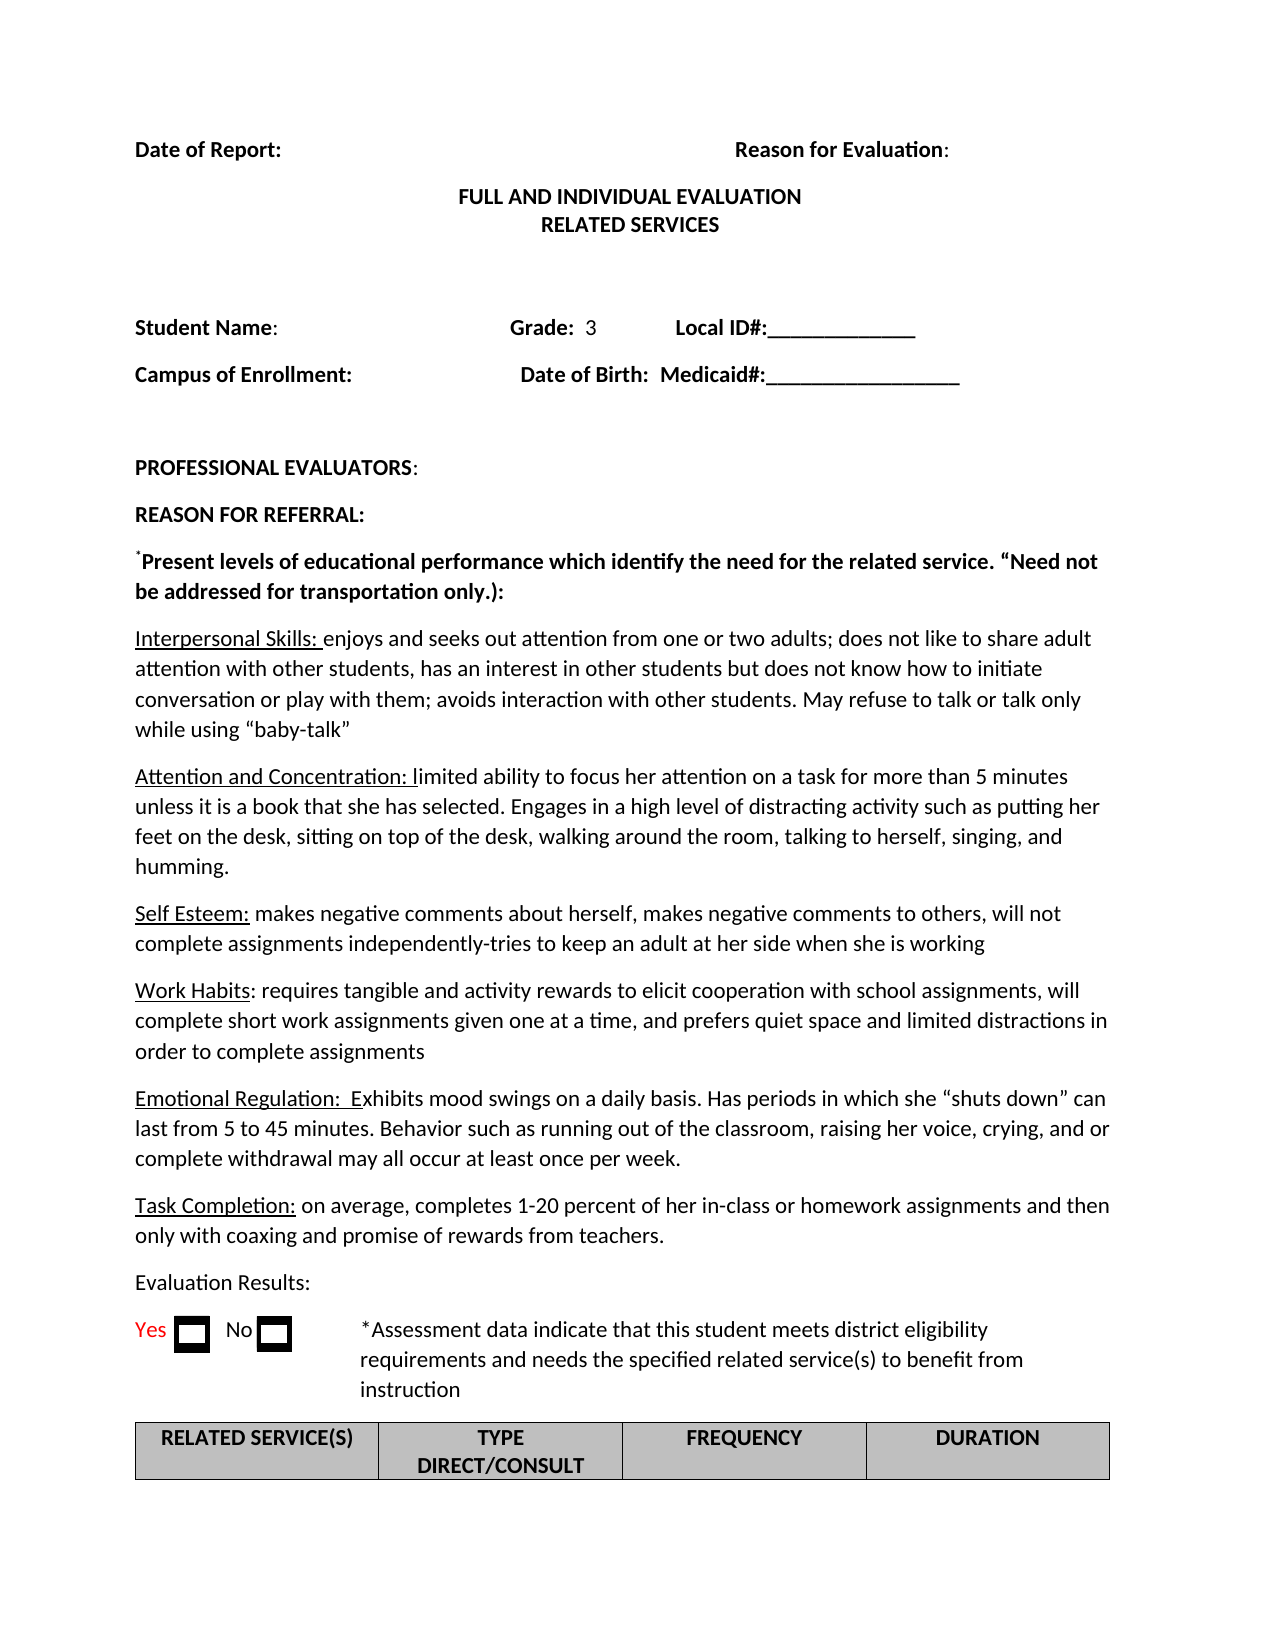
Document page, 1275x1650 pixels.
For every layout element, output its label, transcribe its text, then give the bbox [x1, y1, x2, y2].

table_header TYPE DIRECT/CONSULT [379, 1423, 622, 1479]
text REASON FOR REFERRAL: [135, 500, 1125, 528]
table_header RELATED SERVICE(S) [136, 1423, 378, 1479]
text Work Habits: requires tangible and activity rewards to elicit cooperation with school assignments, will complete short work assignments given one at a time, and prefers quiet space and limited distractions in order to complete assignments [135, 976, 1125, 1065]
text Date of Report: Reason for Evaluation: [135, 135, 1125, 163]
text Yes No *Assessment data indicate that this student meets district eligibility requirements and needs the specified related service(s) to benefit from instruction [135, 1315, 1125, 1403]
text Evaluation Results: [135, 1268, 1125, 1296]
text RELATED SERVICES [135, 210, 1125, 238]
text Student Name: Grade: 3 Local ID#:_____________ [135, 313, 1125, 341]
text Emotional Regulation: Exhibits mood swings on a daily basis. Has periods in which she “shuts down” can last from 5 to 45 minutes. Behavior such as running out of the classroom, raising her voice, crying, and or complete withdrawal may all occur at least once per week. [135, 1084, 1125, 1172]
text PROFESSIONAL EVALUATORS: [135, 453, 1125, 481]
table_header FREQUENCY [623, 1423, 866, 1479]
text Present levels of educational performance which identify the need for the related service. “Need not be addressed for transportation only.): [135, 547, 1125, 605]
text Self Esteem: makes negative comments about herself, makes negative comments to others, will not complete assignments independently-tries to keep an adult at her side when she is working [135, 899, 1125, 957]
text Interpersonal Skills: enjoys and seeks out attention from one or two adults; does not like to share adult attention with other students, has an interest in other students but does not know how to initiate conversation or play with them; avoids interaction with other students. May refuse to talk or talk only while using “baby-talk” [135, 624, 1125, 743]
text Campus of Enrollment: Date of Birth: Medicaid#:_________________ [135, 360, 1125, 388]
table_header DURATION [867, 1423, 1109, 1479]
text Attention and Concentration: limited ability to focus her attention on a task for more than 5 minutes unless it is a book that she has selected. Engages in a high level of distracting activity such as putting her feet on the desk, sitting on top of the desk, walking around the room, talking to herself, singing, and humming. [135, 762, 1125, 880]
text FULL AND INDIVIDUAL EVALUATION [135, 182, 1125, 210]
text Task Completion: on average, completes 1-20 percent of her in-class or homework assignments and then only with coaxing and promise of rewards from teachers. [135, 1191, 1125, 1249]
